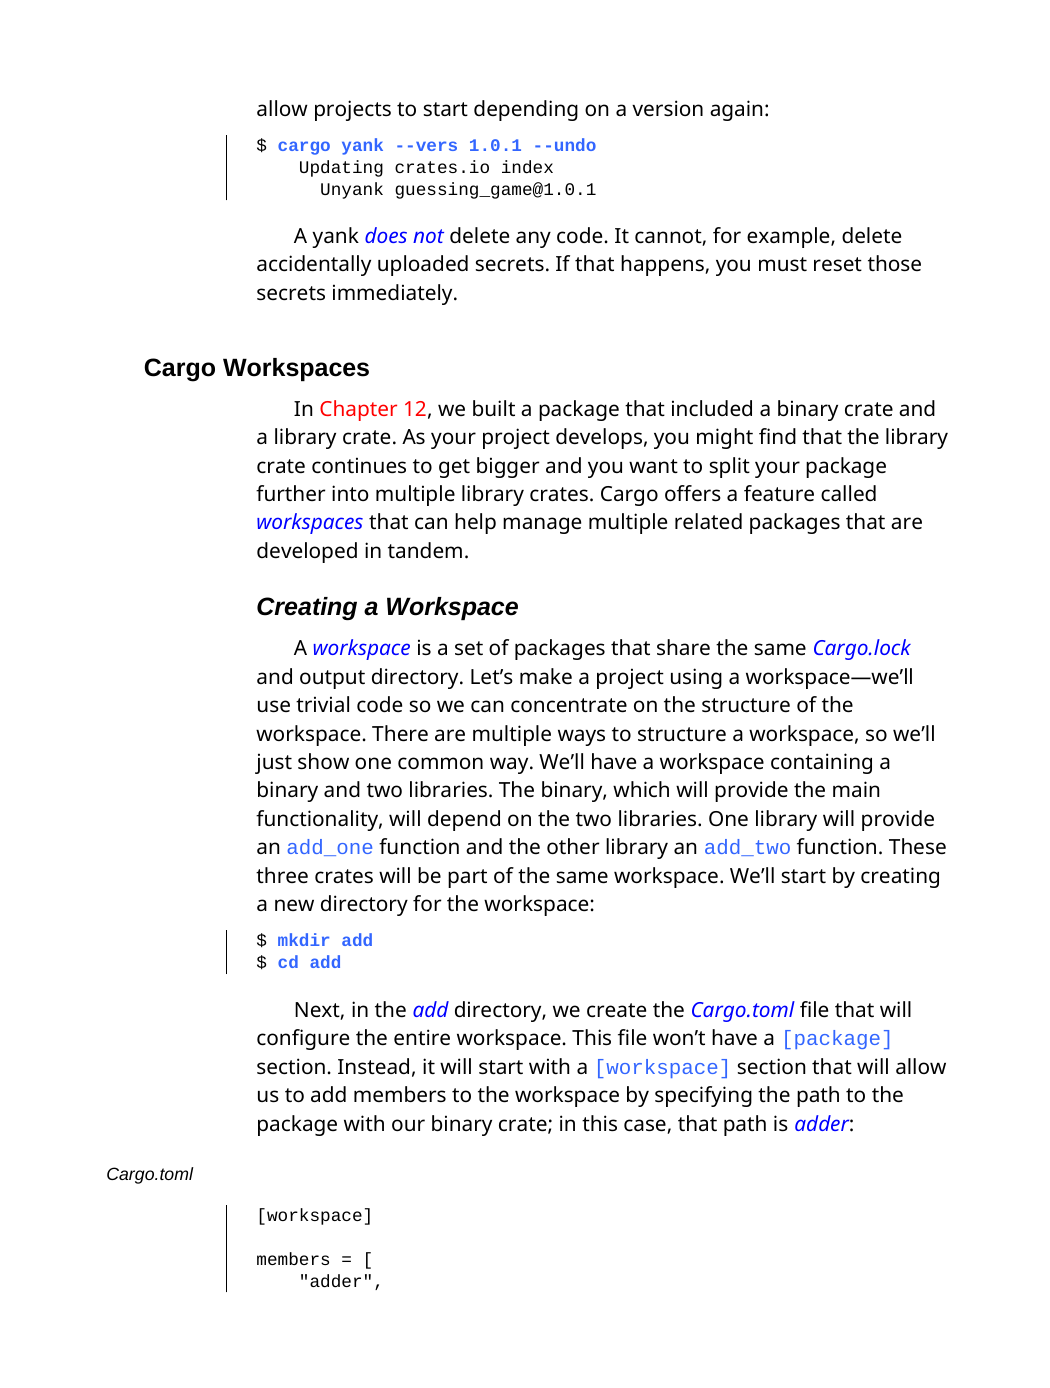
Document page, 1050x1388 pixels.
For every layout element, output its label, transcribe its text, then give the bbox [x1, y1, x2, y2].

text Updating crates.io index [227, 157, 950, 178]
text [workspace] [227, 1205, 950, 1227]
text $ mkdir add [227, 930, 950, 952]
text Cargo Workspaces [144, 350, 950, 381]
text A workspace is a set of packages that share the same Cargo.lock and output directory. Let’s make a project using a workspace—we’ll use trivial code so we can concentrate on the structure of the workspace. There are multiple ways to structure a workspace, so we’ll just show one common way. We’ll have a workspace containing a binary and two libraries. The binary, which will provide the main functionality, will depend on the two libraries. One library will provide an add_one function and the other library an add_two function. These three crates will be part of the same workspace. We’ll start by creating a new directory for the workspace: [256, 633, 950, 918]
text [256, 94, 950, 122]
text "adder", [227, 1271, 950, 1292]
text $ cd add [227, 952, 950, 974]
text members = [ [227, 1249, 950, 1271]
text $ cargo yank --vers 1.0.1 --undo [227, 135, 950, 157]
text In Chapter 12, we built a package that included a binary crate and a library crate. As your project develops, you might find that the library crate continues to get bigger and you want to split your package further into multiple library crates. Cargo offers a feature called workspaces that can help manage multiple related packages that are developed in tandem. [256, 394, 950, 564]
text Unyank guessing_game@1.0.1 [227, 178, 950, 200]
text Creating a Workspace [256, 589, 950, 621]
text A yank does not delete any code. It cannot, for example, delete accidentally uploaded secrets. If that happens, you must reset those secrets immediately. [256, 221, 950, 306]
text Next, in the add directory, we create the Cargo.toml file that will configure the entire workspace. This file won’t have a [package] section. Instead, it will start with a [workspace] section that will allow us to add members to the workspace by specifying the path to the package with our binary crate; in this case, that path is adder: [256, 995, 950, 1137]
text Cargo.toml [106, 1162, 950, 1184]
